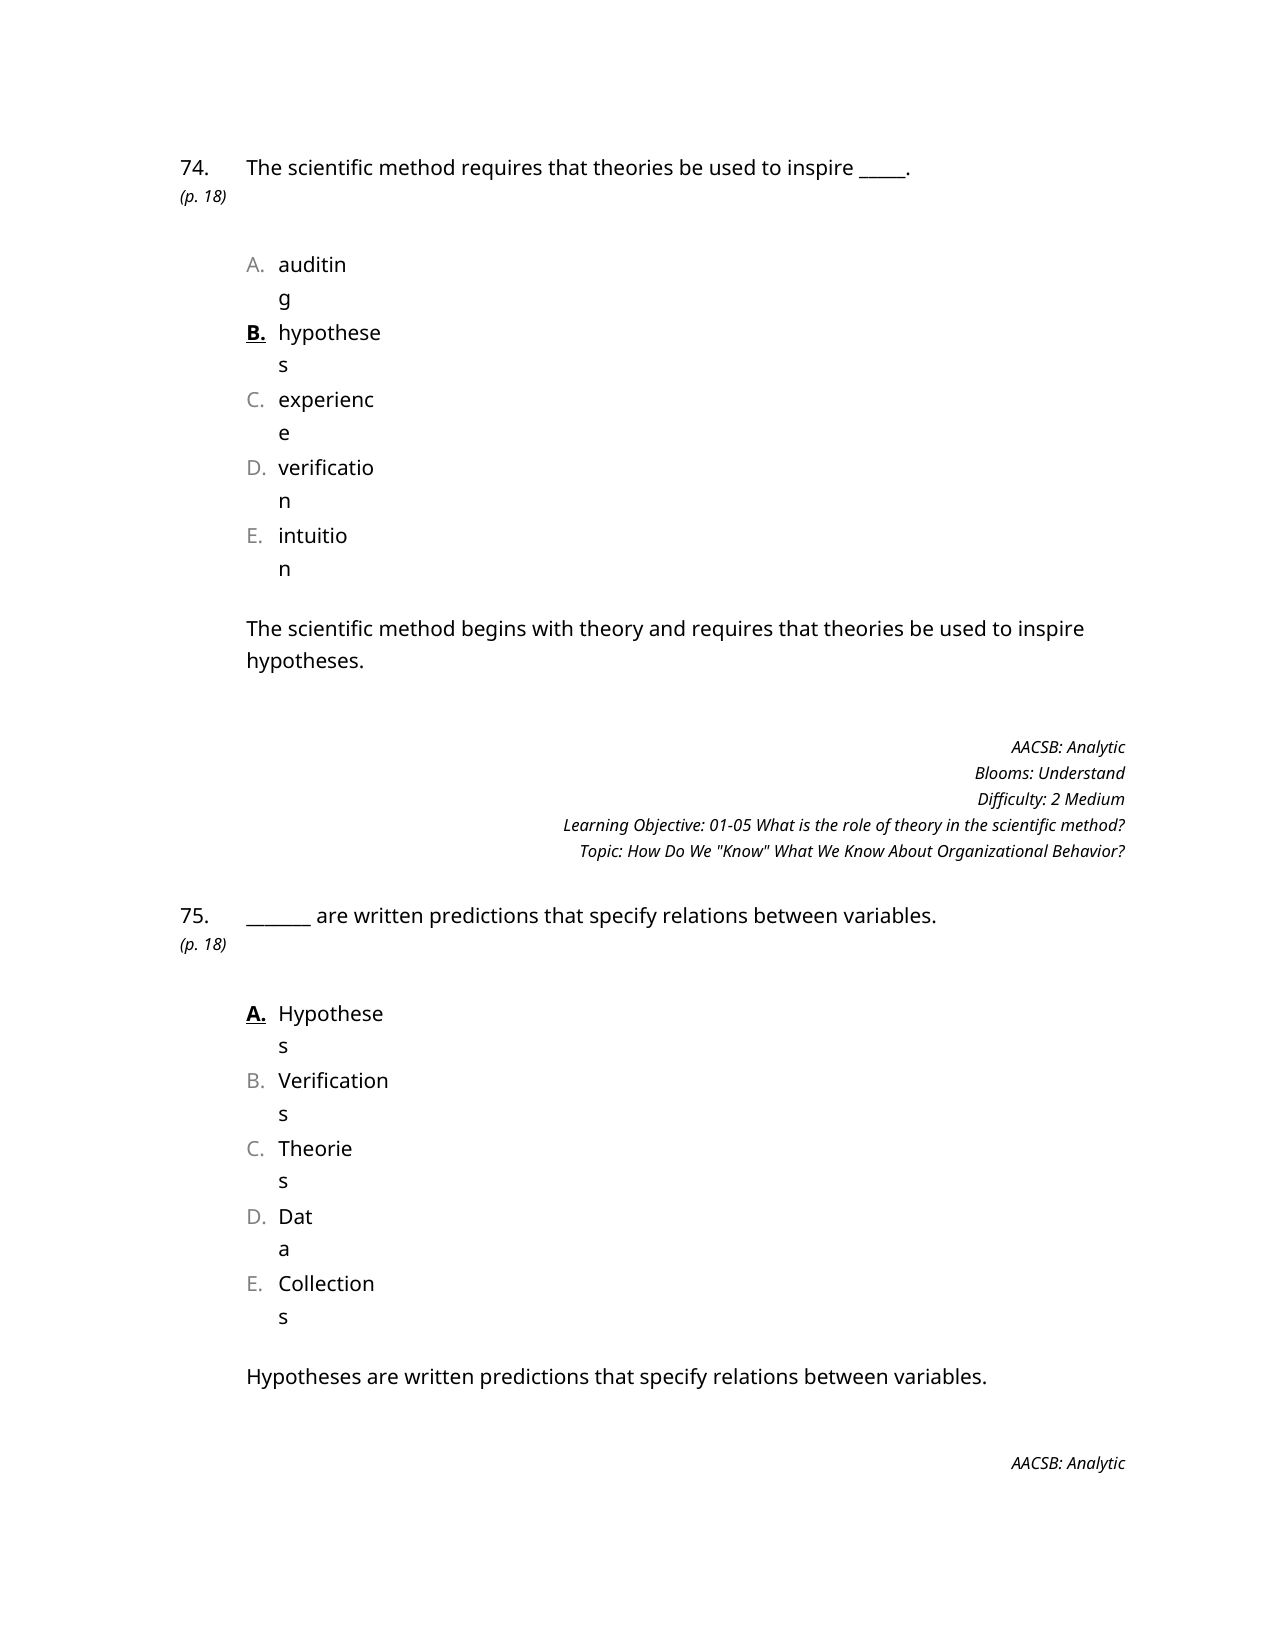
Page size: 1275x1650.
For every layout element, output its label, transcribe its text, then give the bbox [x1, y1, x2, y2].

table_header The scientific method requires that theories be used to inspire _____. The scientific method begins with theory and requires that theories be used to inspire hypotheses. [246, 153, 1125, 706]
table_header 74. (p. 18) [180, 153, 246, 706]
table_header 75. (p. 18) [180, 901, 246, 1422]
table_header _______ are written predictions that specify relations between variables. Hypotheses are written predictions that specify relations between variables. [246, 901, 1125, 1422]
table_header AACSB: Analytic Blooms: Understand Difficulty: 2 Medium Learning Objective: 01-05 What is the role of theory in the scientific method? Topic: How Do We "Know" What We Know About Organizational Behavior? [180, 736, 1125, 898]
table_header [180, 1451, 1125, 1474]
